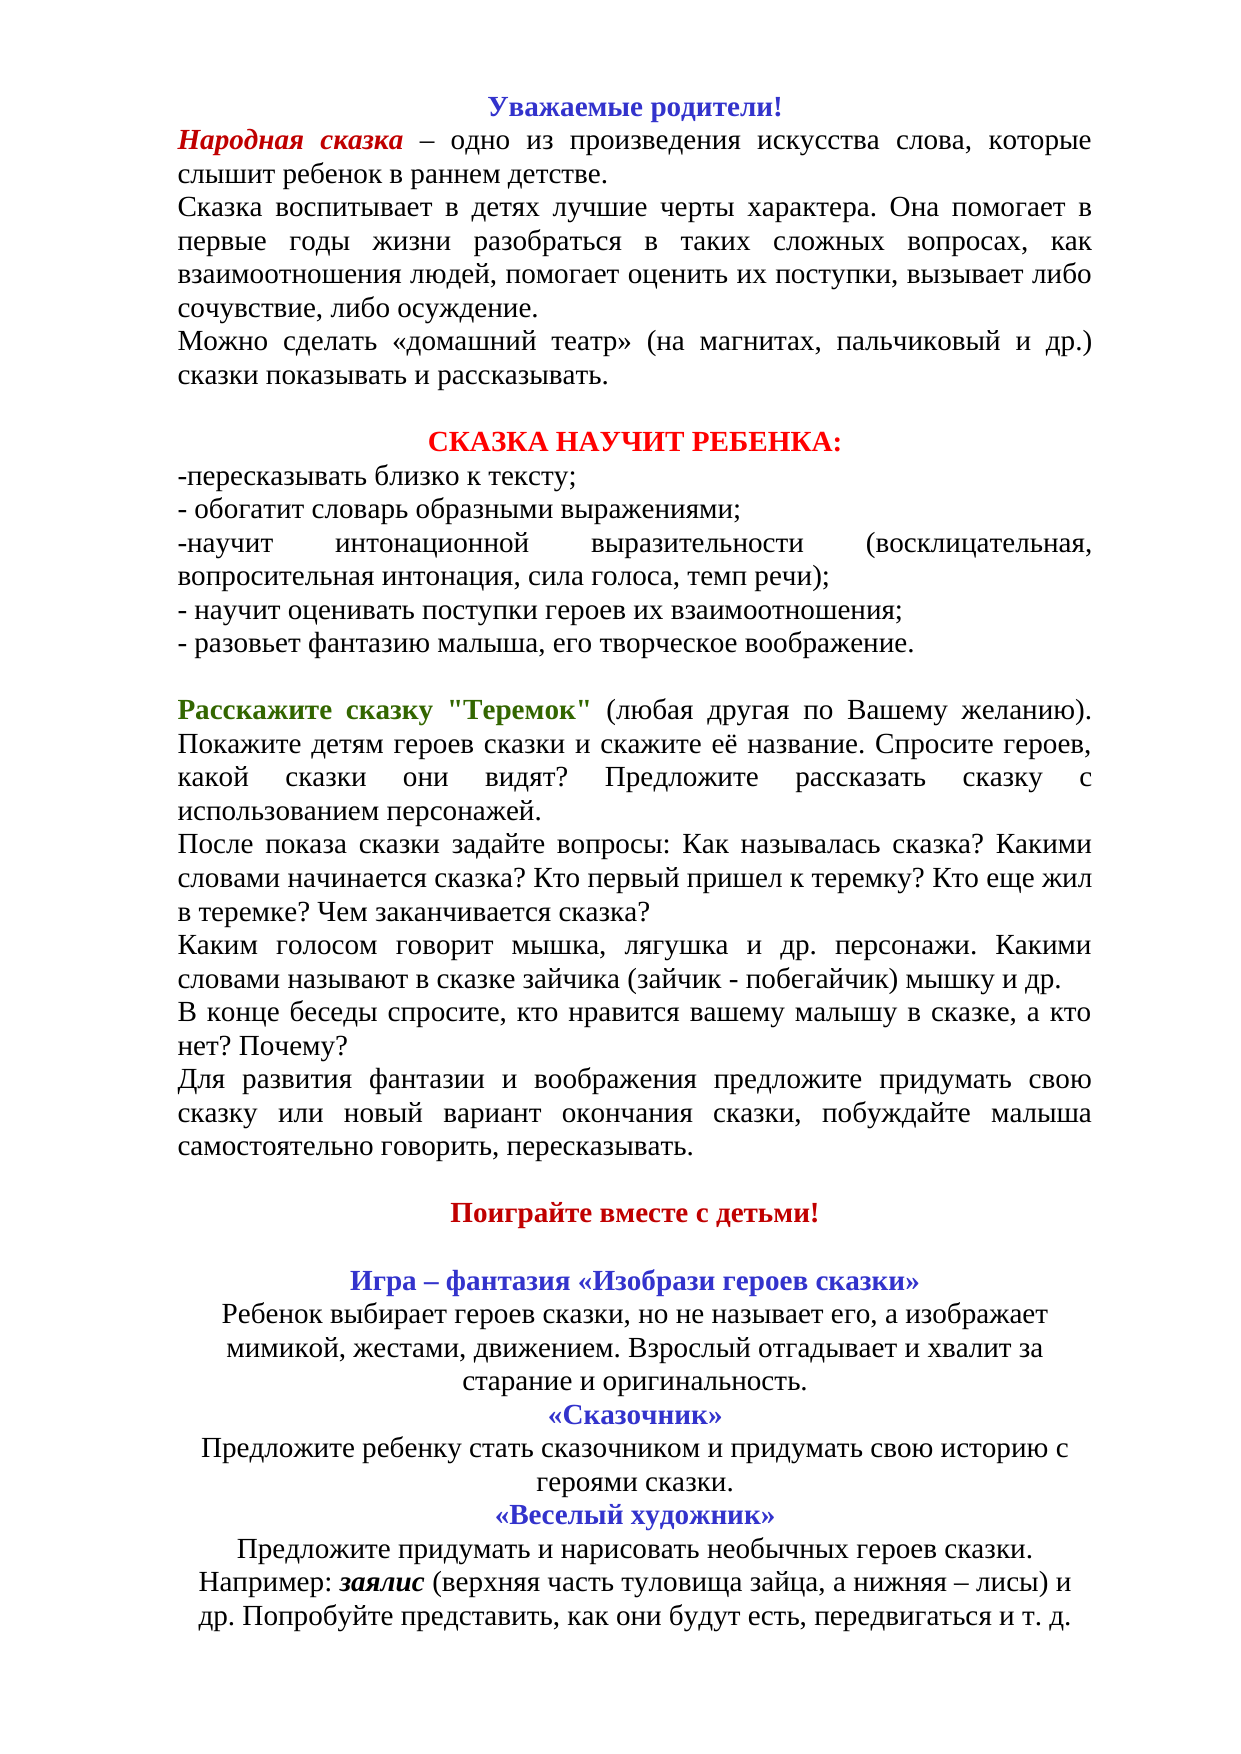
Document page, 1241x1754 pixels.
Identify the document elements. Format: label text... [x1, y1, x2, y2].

text Предложите придумать и нарисовать необычных героев сказки. Например: заялис (верхняя часть туловища зайца, а нижняя – лисы) и др. Попробуйте представить, как они будут есть, передвигаться и т. д. [177, 1531, 1093, 1632]
text Игра – фантазия «Изобрази героев сказки» [177, 1263, 1093, 1296]
text Народная сказка – одно из произведения искусства слова, которые слышит ребенок в раннем детстве. [177, 122, 1093, 189]
text Предложите ребенку стать сказочником и придумать свою историю с героями сказки. [177, 1430, 1093, 1497]
text -пересказывать близко к тексту; [177, 458, 1093, 491]
text - обогатит словарь образными выражениями; [177, 491, 1093, 525]
text Можно сделать «домашний театр» (на магнитах, пальчиковый и др.) сказки показывать и рассказывать. [177, 323, 1093, 391]
text Каким голосом говорит мышка, лягушка и др. персонажи. Какими словами называют в сказке зайчика (зайчик - побегайчик) мышку и др. [177, 927, 1093, 994]
text После показа сказки задайте вопросы: Как называлась сказка? Какими словами начинается сказка? Кто первый пришел к теремку? Кто еще жил в теремке? Чем заканчивается сказка? [177, 827, 1093, 927]
text «Сказочник» [177, 1397, 1093, 1430]
text Ребенок выбирает героев сказки, но не называет его, а изображает мимикой, жестами, движением. Взрослый отгадывает и хвалит за старание и оригинальность. [177, 1296, 1093, 1397]
text «Веселый художник» [177, 1497, 1093, 1531]
text Расскажите сказку "Теремок" (любая другая по Вашему желанию). Покажите детям героев сказки и скажите её название. Спросите героев, какой сказки они видят? Предложите рассказать сказку с использованием персонажей. [177, 692, 1093, 827]
text СКАЗКА НАУЧИТ РЕБЕНКА: [177, 424, 1093, 458]
text Для развития фантазии и воображения предложите придумать свою сказку или новый вариант окончания сказки, побуждайте малыша самостоятельно говорить, пересказывать. [177, 1061, 1093, 1162]
text -научит интонационной выразительности (восклицательная, вопросительная интонация, сила голоса, темп речи); [177, 525, 1093, 592]
text - научит оценивать поступки героев их взаимоотношения; [177, 592, 1093, 625]
text В конце беседы спросите, кто нравится вашему малышу в сказке, а кто нет? Почему? [177, 994, 1093, 1061]
text - разовьет фантазию малыша, его творческое воображение. [177, 625, 1093, 659]
text Сказка воспитывает в детях лучшие черты характера. Она помогает в первые годы жизни разобраться в таких сложных вопросах, как взаимоотношения людей, помогает оценить их поступки, вызывает либо сочувствие, либо осуждение. [177, 189, 1093, 323]
text Поиграйте вместе с детьми! [177, 1196, 1093, 1229]
text Уважаемые родители! [177, 89, 1093, 122]
